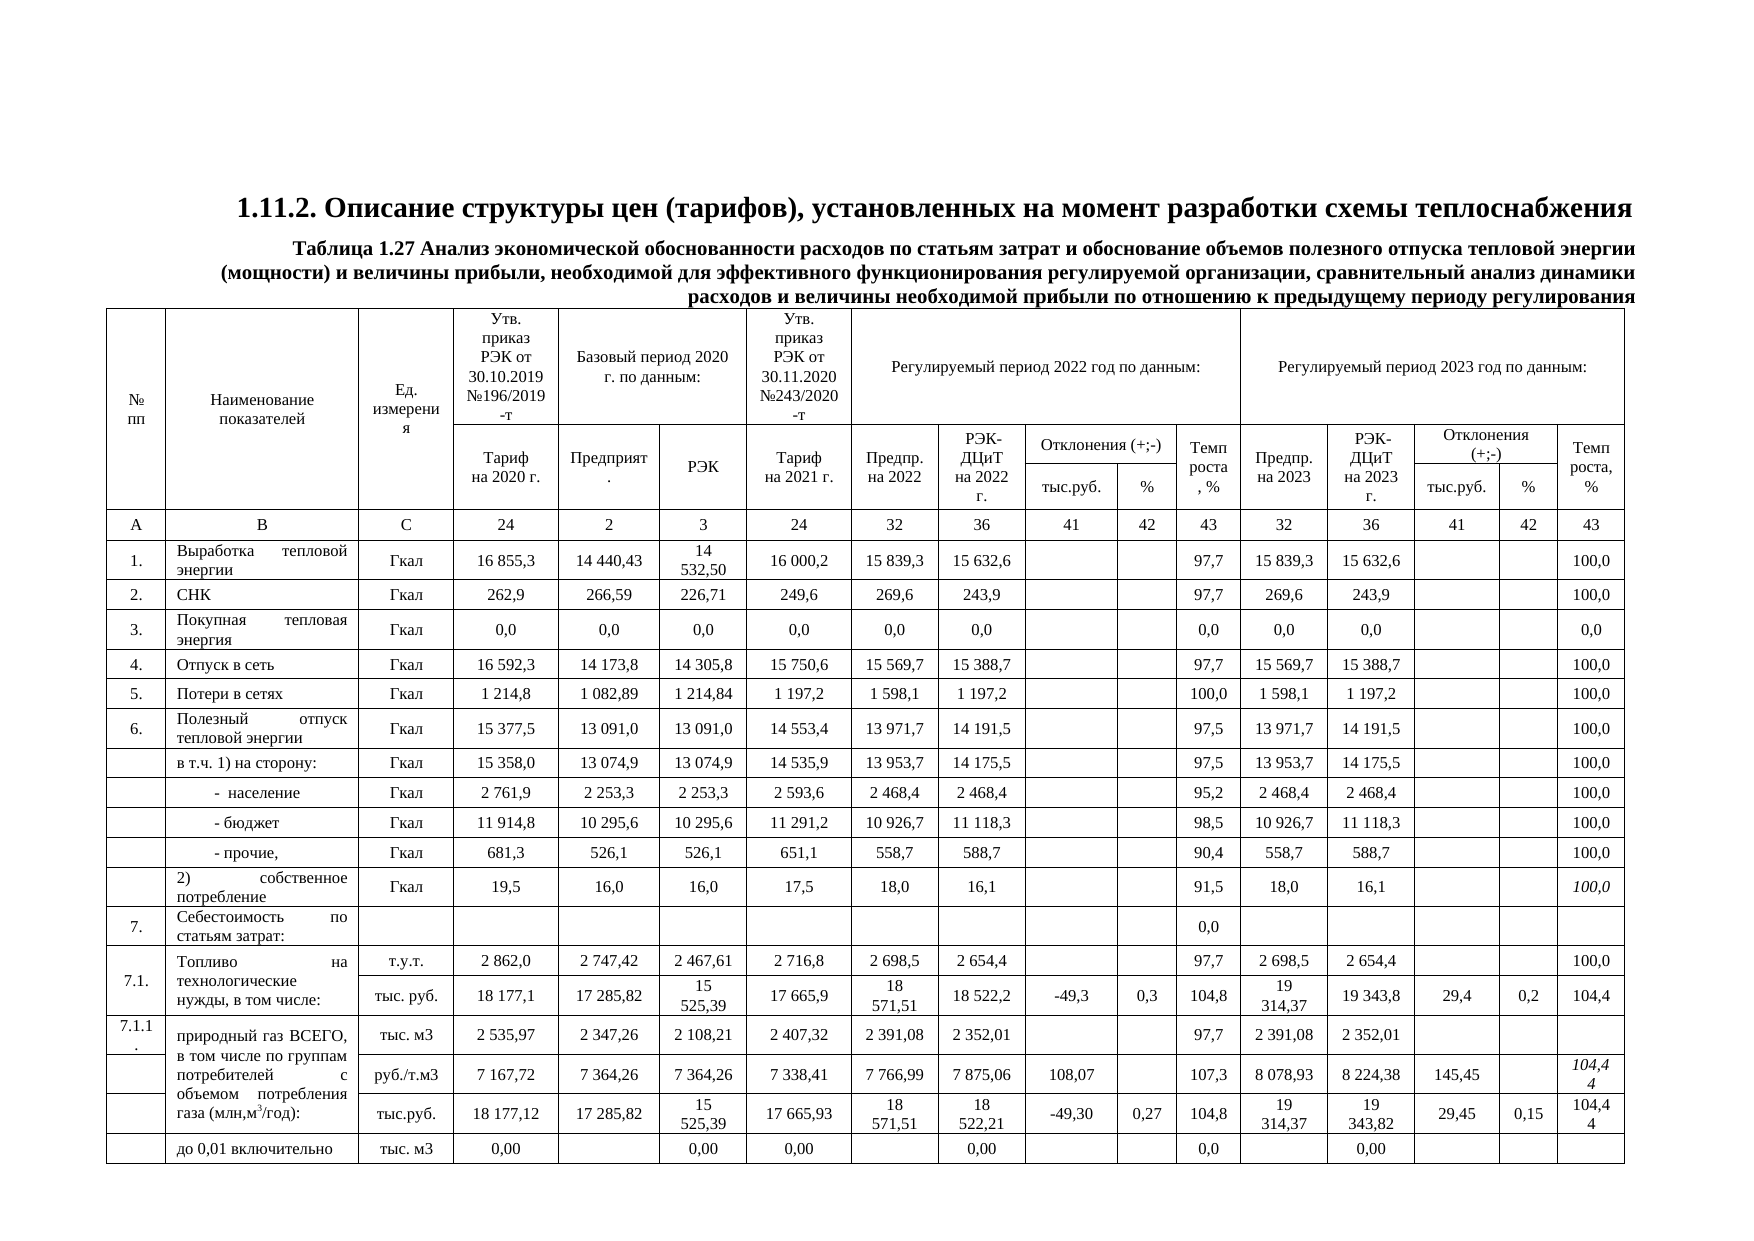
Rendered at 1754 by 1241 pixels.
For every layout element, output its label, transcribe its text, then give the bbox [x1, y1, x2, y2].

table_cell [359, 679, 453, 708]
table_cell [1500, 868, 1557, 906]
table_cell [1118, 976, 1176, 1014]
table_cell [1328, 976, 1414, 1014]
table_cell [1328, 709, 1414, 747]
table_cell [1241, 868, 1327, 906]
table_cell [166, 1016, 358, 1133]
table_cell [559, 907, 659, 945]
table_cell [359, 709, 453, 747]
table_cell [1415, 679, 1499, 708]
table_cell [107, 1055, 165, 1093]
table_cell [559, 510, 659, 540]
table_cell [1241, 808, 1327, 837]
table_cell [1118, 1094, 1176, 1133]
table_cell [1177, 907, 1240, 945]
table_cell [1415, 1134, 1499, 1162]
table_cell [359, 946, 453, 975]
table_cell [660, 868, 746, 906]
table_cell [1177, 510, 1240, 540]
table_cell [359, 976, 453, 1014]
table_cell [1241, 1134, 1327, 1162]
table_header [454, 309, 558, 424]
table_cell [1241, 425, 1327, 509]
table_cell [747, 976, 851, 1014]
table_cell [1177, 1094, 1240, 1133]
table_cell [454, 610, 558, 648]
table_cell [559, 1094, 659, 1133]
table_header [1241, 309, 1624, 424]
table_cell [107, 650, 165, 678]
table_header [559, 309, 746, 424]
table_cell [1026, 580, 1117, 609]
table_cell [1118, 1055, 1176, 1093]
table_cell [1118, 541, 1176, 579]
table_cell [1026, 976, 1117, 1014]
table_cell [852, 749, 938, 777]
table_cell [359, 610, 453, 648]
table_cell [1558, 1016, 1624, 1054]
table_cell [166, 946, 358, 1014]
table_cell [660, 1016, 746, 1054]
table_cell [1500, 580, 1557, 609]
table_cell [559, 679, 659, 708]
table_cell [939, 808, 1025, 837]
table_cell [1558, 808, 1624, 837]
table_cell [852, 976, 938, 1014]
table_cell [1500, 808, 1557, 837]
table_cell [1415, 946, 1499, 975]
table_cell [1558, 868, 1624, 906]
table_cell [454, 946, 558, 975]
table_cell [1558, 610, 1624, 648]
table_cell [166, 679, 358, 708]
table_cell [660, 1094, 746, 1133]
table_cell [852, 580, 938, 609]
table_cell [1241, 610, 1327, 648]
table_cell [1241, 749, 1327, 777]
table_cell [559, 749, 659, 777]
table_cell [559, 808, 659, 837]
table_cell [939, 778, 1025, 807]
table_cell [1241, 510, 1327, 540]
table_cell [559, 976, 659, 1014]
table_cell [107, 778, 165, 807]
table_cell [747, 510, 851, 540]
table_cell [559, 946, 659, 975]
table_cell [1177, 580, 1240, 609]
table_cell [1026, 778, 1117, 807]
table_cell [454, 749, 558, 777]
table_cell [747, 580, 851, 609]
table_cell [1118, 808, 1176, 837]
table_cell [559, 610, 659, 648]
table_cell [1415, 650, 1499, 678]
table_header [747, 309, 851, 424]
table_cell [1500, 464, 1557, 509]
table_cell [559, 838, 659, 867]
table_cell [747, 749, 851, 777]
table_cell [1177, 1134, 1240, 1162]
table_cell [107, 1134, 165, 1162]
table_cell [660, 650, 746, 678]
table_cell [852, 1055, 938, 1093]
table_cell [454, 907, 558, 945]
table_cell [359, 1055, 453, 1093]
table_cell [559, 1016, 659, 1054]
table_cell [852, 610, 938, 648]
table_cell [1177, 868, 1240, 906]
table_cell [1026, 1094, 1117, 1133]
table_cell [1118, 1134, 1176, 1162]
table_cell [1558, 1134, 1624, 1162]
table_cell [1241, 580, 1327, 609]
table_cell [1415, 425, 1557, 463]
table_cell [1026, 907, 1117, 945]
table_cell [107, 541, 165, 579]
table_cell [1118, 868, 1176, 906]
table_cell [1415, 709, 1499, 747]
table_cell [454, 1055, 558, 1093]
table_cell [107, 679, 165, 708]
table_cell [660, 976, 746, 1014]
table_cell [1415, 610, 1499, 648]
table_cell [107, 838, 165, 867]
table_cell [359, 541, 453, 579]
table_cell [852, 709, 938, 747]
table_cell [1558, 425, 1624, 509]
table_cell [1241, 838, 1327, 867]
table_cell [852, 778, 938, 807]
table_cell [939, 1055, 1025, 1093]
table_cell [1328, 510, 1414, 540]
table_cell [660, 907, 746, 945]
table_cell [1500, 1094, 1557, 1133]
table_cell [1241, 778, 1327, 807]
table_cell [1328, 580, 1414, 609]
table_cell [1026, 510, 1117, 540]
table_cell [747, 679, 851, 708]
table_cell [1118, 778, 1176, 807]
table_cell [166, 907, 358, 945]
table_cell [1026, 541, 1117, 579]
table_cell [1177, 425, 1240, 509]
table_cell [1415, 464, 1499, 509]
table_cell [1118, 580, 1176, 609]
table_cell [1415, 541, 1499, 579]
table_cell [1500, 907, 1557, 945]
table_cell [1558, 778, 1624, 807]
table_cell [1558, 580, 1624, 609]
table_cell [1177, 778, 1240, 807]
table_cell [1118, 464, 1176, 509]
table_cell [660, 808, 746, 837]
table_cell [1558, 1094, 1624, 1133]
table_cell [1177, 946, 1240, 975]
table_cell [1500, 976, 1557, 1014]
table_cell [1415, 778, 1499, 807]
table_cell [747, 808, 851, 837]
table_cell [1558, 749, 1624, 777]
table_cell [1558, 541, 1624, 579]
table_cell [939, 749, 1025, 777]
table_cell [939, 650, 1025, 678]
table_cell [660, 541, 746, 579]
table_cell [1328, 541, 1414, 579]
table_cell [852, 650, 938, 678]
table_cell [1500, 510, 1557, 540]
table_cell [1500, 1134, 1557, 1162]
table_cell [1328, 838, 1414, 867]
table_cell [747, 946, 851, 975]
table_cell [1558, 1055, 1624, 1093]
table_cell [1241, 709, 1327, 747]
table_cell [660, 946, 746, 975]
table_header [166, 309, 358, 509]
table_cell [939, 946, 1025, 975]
text (мощности) и величины прибыли, необходимой для эффективного функционирования регулируемой организации, сравнительный анализ динамики расходов и величины необходимой прибыли по отношению к предыдущему периоду регулирования [118, 260, 1636, 308]
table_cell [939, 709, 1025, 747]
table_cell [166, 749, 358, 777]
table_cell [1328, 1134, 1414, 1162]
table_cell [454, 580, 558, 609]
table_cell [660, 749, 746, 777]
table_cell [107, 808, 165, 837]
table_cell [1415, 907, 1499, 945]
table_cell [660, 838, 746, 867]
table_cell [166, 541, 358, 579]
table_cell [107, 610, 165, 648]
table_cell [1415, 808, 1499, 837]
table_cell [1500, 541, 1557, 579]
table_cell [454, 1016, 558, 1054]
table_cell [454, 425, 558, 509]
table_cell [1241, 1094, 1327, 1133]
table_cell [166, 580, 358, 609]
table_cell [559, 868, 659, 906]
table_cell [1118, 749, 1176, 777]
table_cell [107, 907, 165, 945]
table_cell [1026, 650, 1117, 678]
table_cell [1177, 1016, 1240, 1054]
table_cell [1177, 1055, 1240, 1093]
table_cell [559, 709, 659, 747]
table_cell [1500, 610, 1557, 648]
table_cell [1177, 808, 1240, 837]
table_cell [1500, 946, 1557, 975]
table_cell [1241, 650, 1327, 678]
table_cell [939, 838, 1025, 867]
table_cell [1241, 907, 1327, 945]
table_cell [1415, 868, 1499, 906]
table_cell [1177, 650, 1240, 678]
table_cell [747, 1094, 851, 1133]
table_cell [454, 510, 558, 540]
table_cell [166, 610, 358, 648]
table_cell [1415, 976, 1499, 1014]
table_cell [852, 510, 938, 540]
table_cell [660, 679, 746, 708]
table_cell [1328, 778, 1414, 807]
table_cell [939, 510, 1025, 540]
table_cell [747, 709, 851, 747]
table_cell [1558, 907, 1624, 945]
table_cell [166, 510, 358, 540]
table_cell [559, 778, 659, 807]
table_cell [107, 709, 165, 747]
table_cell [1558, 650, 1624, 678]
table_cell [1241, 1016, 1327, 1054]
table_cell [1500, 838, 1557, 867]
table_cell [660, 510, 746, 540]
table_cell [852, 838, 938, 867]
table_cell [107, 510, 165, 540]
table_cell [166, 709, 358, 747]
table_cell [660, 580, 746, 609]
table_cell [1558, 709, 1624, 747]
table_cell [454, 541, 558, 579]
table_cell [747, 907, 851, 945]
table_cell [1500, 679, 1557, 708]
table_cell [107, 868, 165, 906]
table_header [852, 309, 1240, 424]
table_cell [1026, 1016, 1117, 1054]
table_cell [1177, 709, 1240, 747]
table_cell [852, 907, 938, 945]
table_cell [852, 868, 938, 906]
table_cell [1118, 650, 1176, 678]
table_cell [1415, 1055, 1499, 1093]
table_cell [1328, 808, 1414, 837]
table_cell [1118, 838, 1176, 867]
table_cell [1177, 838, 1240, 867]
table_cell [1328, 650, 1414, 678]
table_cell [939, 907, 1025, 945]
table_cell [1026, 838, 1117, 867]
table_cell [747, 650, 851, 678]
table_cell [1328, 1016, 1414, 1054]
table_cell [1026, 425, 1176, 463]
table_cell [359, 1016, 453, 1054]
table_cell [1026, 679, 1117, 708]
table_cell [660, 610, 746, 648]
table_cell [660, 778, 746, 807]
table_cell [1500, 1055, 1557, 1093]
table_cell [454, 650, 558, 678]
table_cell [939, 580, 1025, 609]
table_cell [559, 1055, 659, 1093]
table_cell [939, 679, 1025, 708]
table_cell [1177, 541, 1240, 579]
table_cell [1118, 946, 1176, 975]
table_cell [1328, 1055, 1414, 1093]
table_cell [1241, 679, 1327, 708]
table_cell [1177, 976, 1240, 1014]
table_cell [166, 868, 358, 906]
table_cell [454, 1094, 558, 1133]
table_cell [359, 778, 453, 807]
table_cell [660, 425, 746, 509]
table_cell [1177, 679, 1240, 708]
text Таблица 1.27 Анализ экономической обоснованности расходов по статьям затрат и обоснование объемов полезного отпуска тепловой энергии [118, 236, 1636, 260]
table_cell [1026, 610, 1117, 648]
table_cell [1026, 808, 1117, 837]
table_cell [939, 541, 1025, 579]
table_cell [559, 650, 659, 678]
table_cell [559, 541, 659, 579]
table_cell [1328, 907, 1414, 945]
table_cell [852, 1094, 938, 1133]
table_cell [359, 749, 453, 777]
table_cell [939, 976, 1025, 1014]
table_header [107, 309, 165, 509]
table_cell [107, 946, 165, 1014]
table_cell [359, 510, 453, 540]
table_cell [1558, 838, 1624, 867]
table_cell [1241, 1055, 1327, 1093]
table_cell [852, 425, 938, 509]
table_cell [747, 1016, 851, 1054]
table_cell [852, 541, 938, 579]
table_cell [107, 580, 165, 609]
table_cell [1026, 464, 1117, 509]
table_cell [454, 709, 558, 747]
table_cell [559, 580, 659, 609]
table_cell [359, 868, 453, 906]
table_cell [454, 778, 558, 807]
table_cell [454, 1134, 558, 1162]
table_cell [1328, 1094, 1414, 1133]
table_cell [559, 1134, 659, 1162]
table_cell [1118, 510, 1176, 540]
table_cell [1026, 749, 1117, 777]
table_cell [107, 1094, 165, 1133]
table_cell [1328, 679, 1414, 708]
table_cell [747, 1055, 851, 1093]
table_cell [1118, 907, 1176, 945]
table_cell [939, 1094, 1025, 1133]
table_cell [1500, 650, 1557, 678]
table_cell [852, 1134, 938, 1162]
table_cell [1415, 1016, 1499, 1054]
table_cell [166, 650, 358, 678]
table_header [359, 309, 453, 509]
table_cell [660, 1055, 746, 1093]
list 1.11.2. Описание структуры цен (тарифов), установленных на момент разработки схемы теплоснабжения [162, 190, 1636, 223]
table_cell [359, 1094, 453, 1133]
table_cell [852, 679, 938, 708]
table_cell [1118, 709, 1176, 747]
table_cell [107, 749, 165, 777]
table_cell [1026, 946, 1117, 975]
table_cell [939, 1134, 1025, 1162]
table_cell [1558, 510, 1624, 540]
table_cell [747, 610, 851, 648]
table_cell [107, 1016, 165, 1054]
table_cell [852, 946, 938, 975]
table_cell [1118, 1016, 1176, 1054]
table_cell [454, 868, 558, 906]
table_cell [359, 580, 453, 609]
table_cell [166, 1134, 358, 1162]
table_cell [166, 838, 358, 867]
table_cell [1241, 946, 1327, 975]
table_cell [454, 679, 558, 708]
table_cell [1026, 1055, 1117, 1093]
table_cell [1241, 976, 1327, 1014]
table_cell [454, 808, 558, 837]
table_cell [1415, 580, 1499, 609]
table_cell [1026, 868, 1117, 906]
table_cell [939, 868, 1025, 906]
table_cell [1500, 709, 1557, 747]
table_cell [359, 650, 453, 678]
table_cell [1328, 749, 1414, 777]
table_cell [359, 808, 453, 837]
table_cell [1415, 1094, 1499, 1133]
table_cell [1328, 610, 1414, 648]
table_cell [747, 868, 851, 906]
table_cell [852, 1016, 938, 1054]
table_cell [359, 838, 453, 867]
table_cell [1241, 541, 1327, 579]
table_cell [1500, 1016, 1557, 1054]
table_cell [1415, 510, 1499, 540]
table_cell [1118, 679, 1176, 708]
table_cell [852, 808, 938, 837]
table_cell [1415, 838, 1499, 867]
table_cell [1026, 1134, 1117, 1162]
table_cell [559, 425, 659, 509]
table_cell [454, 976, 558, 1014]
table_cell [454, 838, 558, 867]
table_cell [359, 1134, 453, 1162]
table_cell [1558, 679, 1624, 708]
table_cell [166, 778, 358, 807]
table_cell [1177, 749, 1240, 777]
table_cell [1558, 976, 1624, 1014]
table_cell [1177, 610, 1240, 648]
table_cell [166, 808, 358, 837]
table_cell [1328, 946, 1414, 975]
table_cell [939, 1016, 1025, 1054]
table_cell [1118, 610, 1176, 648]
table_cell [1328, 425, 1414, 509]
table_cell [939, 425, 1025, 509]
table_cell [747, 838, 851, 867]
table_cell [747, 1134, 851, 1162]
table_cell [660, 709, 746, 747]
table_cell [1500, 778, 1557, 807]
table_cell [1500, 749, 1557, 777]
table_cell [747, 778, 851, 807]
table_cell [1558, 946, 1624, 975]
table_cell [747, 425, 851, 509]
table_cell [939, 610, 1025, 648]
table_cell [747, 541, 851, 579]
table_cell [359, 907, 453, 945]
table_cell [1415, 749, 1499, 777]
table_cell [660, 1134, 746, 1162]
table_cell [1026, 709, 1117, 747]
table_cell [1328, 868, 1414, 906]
